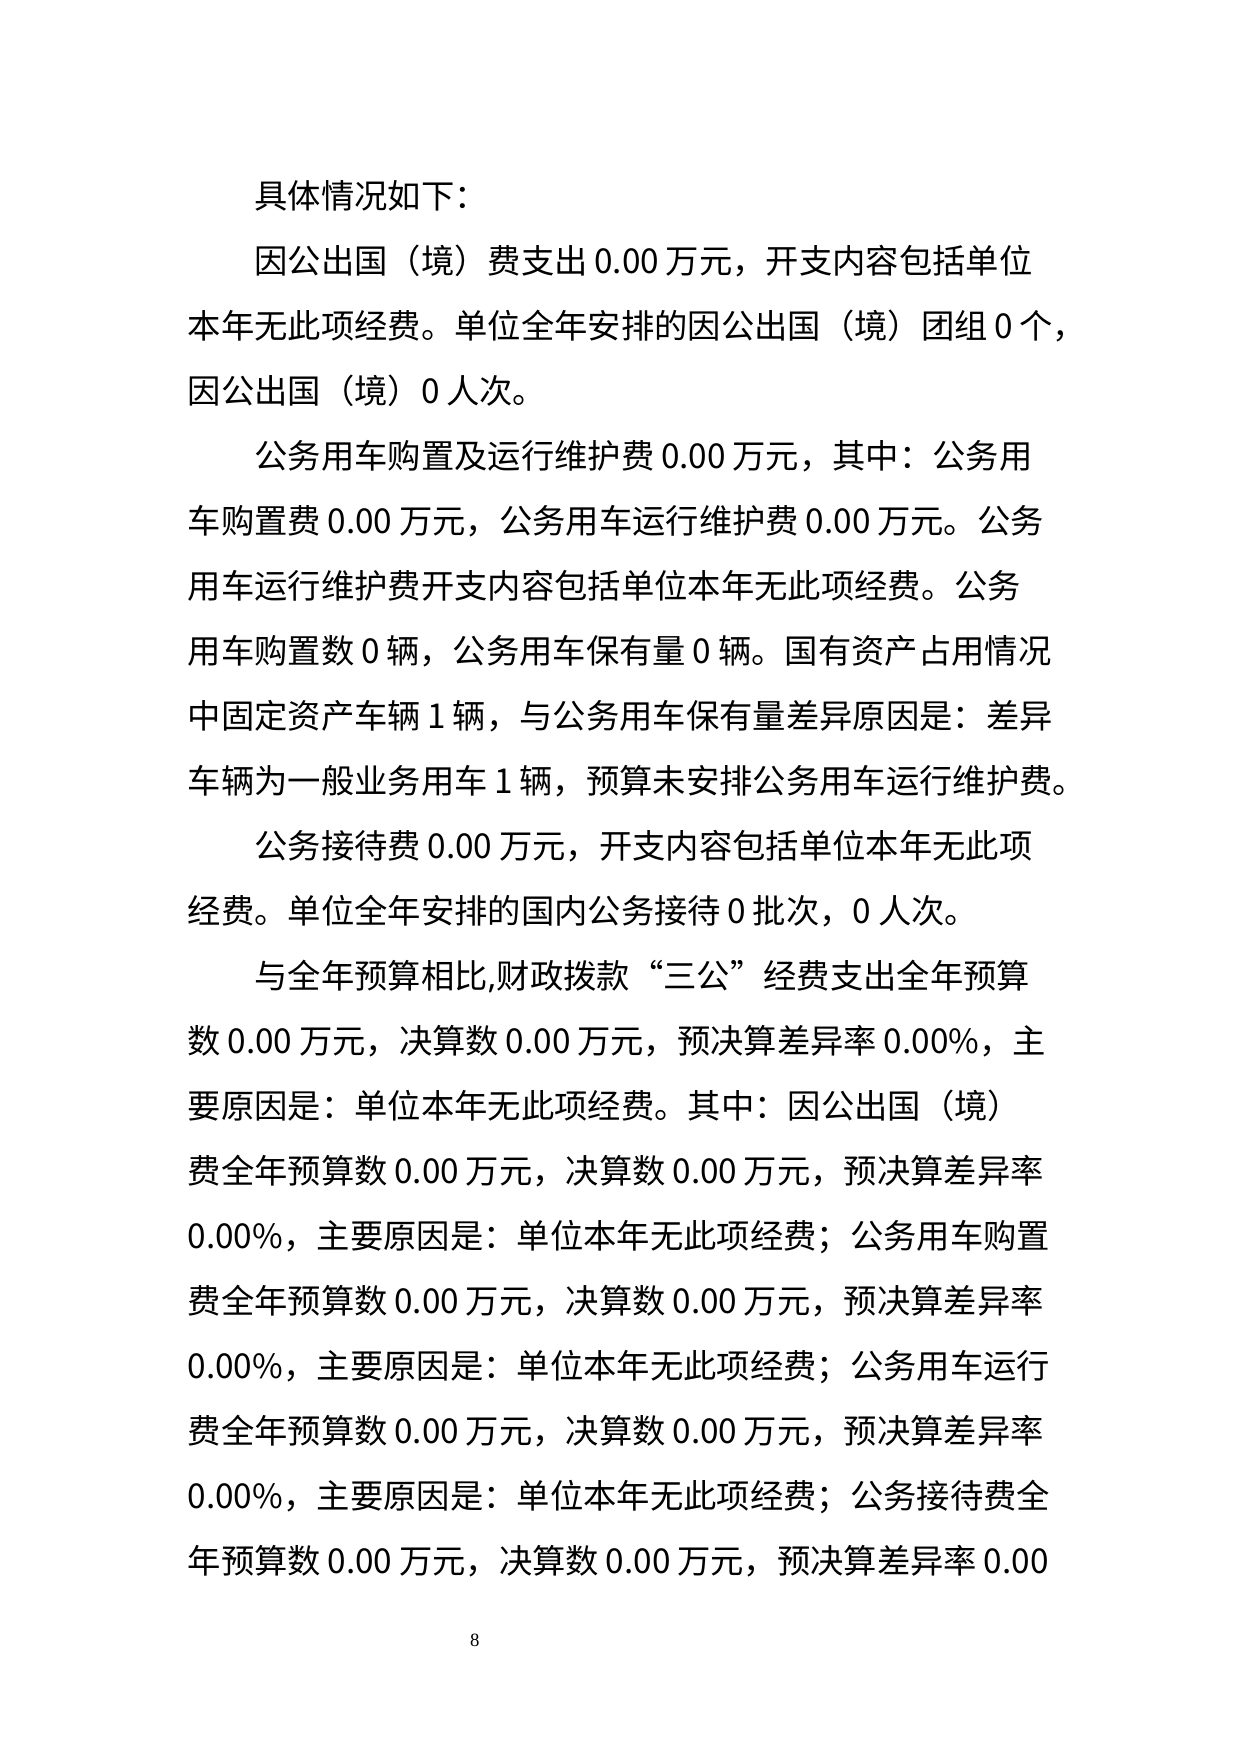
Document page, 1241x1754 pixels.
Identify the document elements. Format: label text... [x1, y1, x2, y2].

text 因公出国（境）费支出0.00万元，开支内容包括单位本年无此项经费。单位全年安排的因公出国（境）团组0个，因公出国（境）0人次。 [187, 227, 1053, 422]
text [187, 942, 1053, 1592]
text 公务接待费0.00万元，开支内容包括单位本年无此项经费。单位全年安排的国内公务接待0批次，0人次。 [187, 812, 1053, 942]
text 具体情况如下： [187, 162, 1053, 227]
text 公务用车购置及运行维护费0.00万元，其中：公务用车购置费0.00万元，公务用车运行维护费0.00万元。公务用车运行维护费开支内容包括单位本年无此项经费。公务用车购置数0辆，公务用车保有量0辆。国有资产占用情况中固定资产车辆1辆，与公务用车保有量差异原因是：差异车辆为一般业务用车1辆，预算未安排公务用车运行维护费。 [187, 422, 1053, 812]
